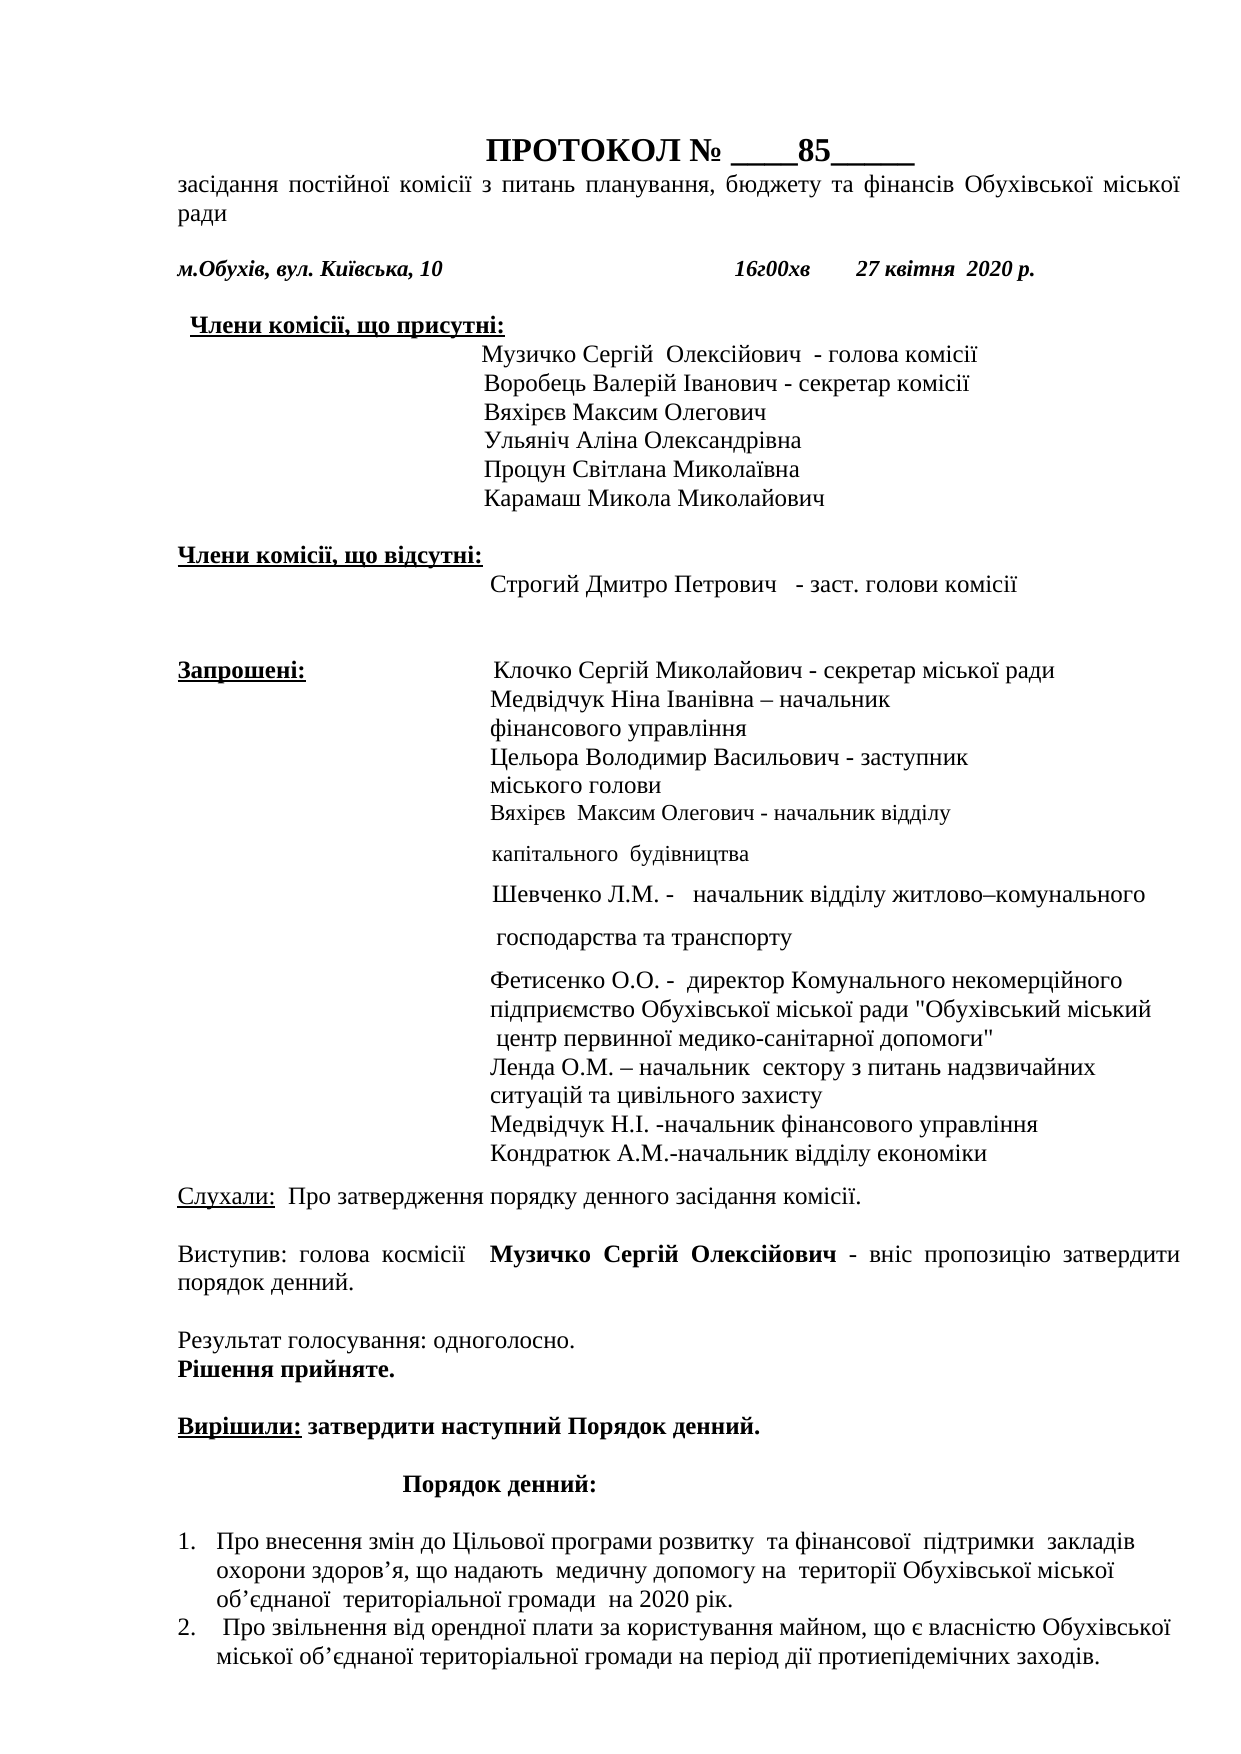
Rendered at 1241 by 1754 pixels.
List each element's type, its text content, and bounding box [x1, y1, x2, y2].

text господарства та транспорту [177, 922, 1181, 951]
text Медвідчук Н.І. -начальник фінансового управління [177, 1109, 1181, 1138]
text міського голови [177, 770, 1181, 799]
text Запрошені: Клочко Сергій Миколайович - секретар міської ради [177, 655, 1181, 684]
text Процун Світлана Миколаївна [177, 454, 1181, 483]
text Строгий Дмитро Петрович - заст. голови комісії [177, 569, 1181, 598]
text Фетисенко О.О. - директор Комунального некомерційного [177, 966, 1181, 994]
text Вяхірєв Максим Олегович - начальник відділу [177, 799, 1181, 825]
text центр первинної медико-санітарної допомоги" [177, 1023, 1181, 1052]
list Про звільнення від орендної плати за користування майном, що є власністю Обухівської міської об’єднаної територіальної громади на період дії протиепідемічних заходів. [177, 1612, 1181, 1670]
text підприємство Обухівської міської ради "Обухівський міський [177, 994, 1181, 1023]
text засідання постійної комісії з питань планування, бюджету та фінансів Обухівської міської ради [177, 169, 1181, 226]
text Порядок денний: [177, 1469, 1181, 1497]
text Музичко Cергій Олексійович - голова комісії [325, 339, 1181, 368]
text Ульяніч Аліна Олександрівна [177, 425, 1181, 454]
text ПРОТОКОЛ № ____85_____ [177, 131, 1181, 169]
text Члени комісії, що присутні: [177, 310, 1181, 339]
text Виступив: голова космісії Музичко Сергій Олексійович - вніс пропозицію затвердити порядок денний. [177, 1239, 1181, 1296]
text Результат голосування: одноголосно. [177, 1325, 1181, 1354]
text капітального будівництва [177, 840, 1181, 866]
text Кондратюк А.М.-начальник відділу економіки [177, 1138, 1181, 1167]
text Ленда О.М. – начальник сектору з питань надзвичайних [177, 1052, 1181, 1081]
text Вяхірєв Максим Олегович [177, 397, 1181, 425]
text Слухали: Про затвердження порядку денного засідання комісії. [177, 1181, 1181, 1210]
text Шевченко Л.М. - начальник відділу житлово–комунального [177, 879, 1181, 908]
text Медвідчук Ніна Іванівна – начальник [177, 684, 1181, 713]
list Про внесення змін до Цільової програми розвитку та фінансової підтримки закладів охорони здоров’я, що надають медичну допомогу на території Обухівської міської об’єднаної територіальної громади на 2020 рік. [177, 1526, 1181, 1612]
text Воробець Валерій Іванович - секретар комісії [177, 368, 1181, 397]
text фінансового управління [177, 713, 1181, 742]
text Карамаш Микола Миколайович [177, 483, 1181, 512]
text м.Обухів, вул. Київська, 10 16г00хв 27 квітня 2020 р. [177, 255, 1181, 282]
text Вирішили: затвердити наступний Порядок денний. [177, 1411, 1181, 1440]
text Рішення прийняте. [177, 1354, 1181, 1382]
text Цельора Володимир Васильович - заступник [177, 742, 1181, 770]
text Члени комісії, що відсутні: [177, 540, 1181, 569]
text ситуацій та цивільного захисту [177, 1081, 1181, 1109]
